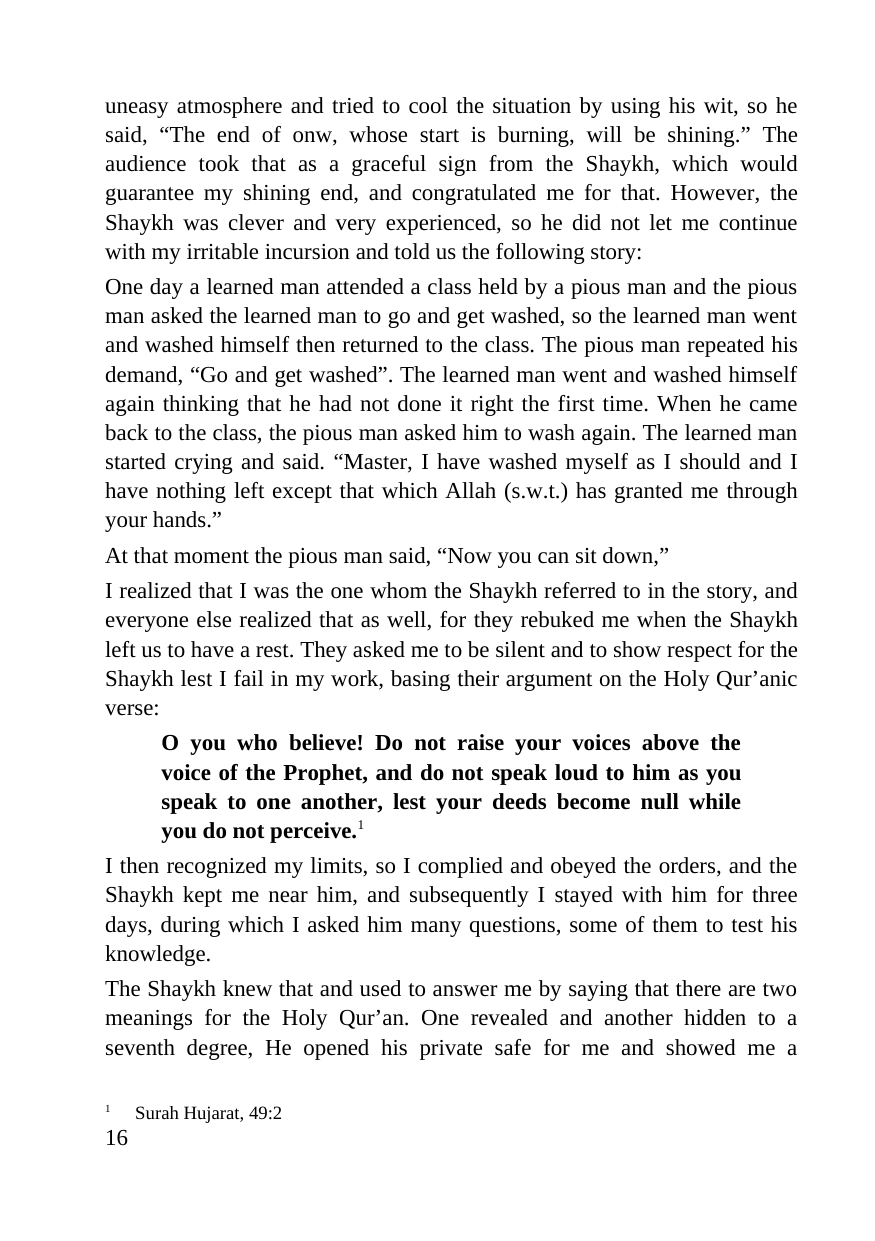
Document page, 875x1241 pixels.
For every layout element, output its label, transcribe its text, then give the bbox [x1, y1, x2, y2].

text At that moment the pious man said, “Now you can sit down,” [105, 540, 799, 569]
text I realized that I was the one whom the Shaykh referred to in the story, and everyone else realized that as well, for they rebuked me when the Shaykh left us to have a rest. They asked me to be silent and to show respect for the Shaykh lest I fail in my work, basing their argument on the Holy Qur’anic verse: [105, 575, 799, 721]
text One day a learned man attended a class held by a pious man and the pious man asked the learned man to go and get washed, so the learned man went and washed himself then returned to the class. The pious man repeated his demand, “Go and get washed”. The learned man went and washed himself again thinking that he had not done it right the first time. When he came back to the class, the pious man asked him to wash again. The learned man started crying and said. “Master, I have washed myself as I should and I have nothing left except that which Allah (s.w.t.) has granted me through your hands.” [105, 271, 799, 534]
text I then recognized my limits, so I complied and obeyed the orders, and the Shaykh kept me near him, and subsequently I stayed with him for three days, during which I asked him many questions, some of them to test his knowledge. [105, 850, 799, 967]
text O you who believe! Do not raise your voices above the voice of the Prophet, and do not speak loud to him as you speak to one another, lest your deeds become null while you do not perceive. [161, 727, 742, 844]
